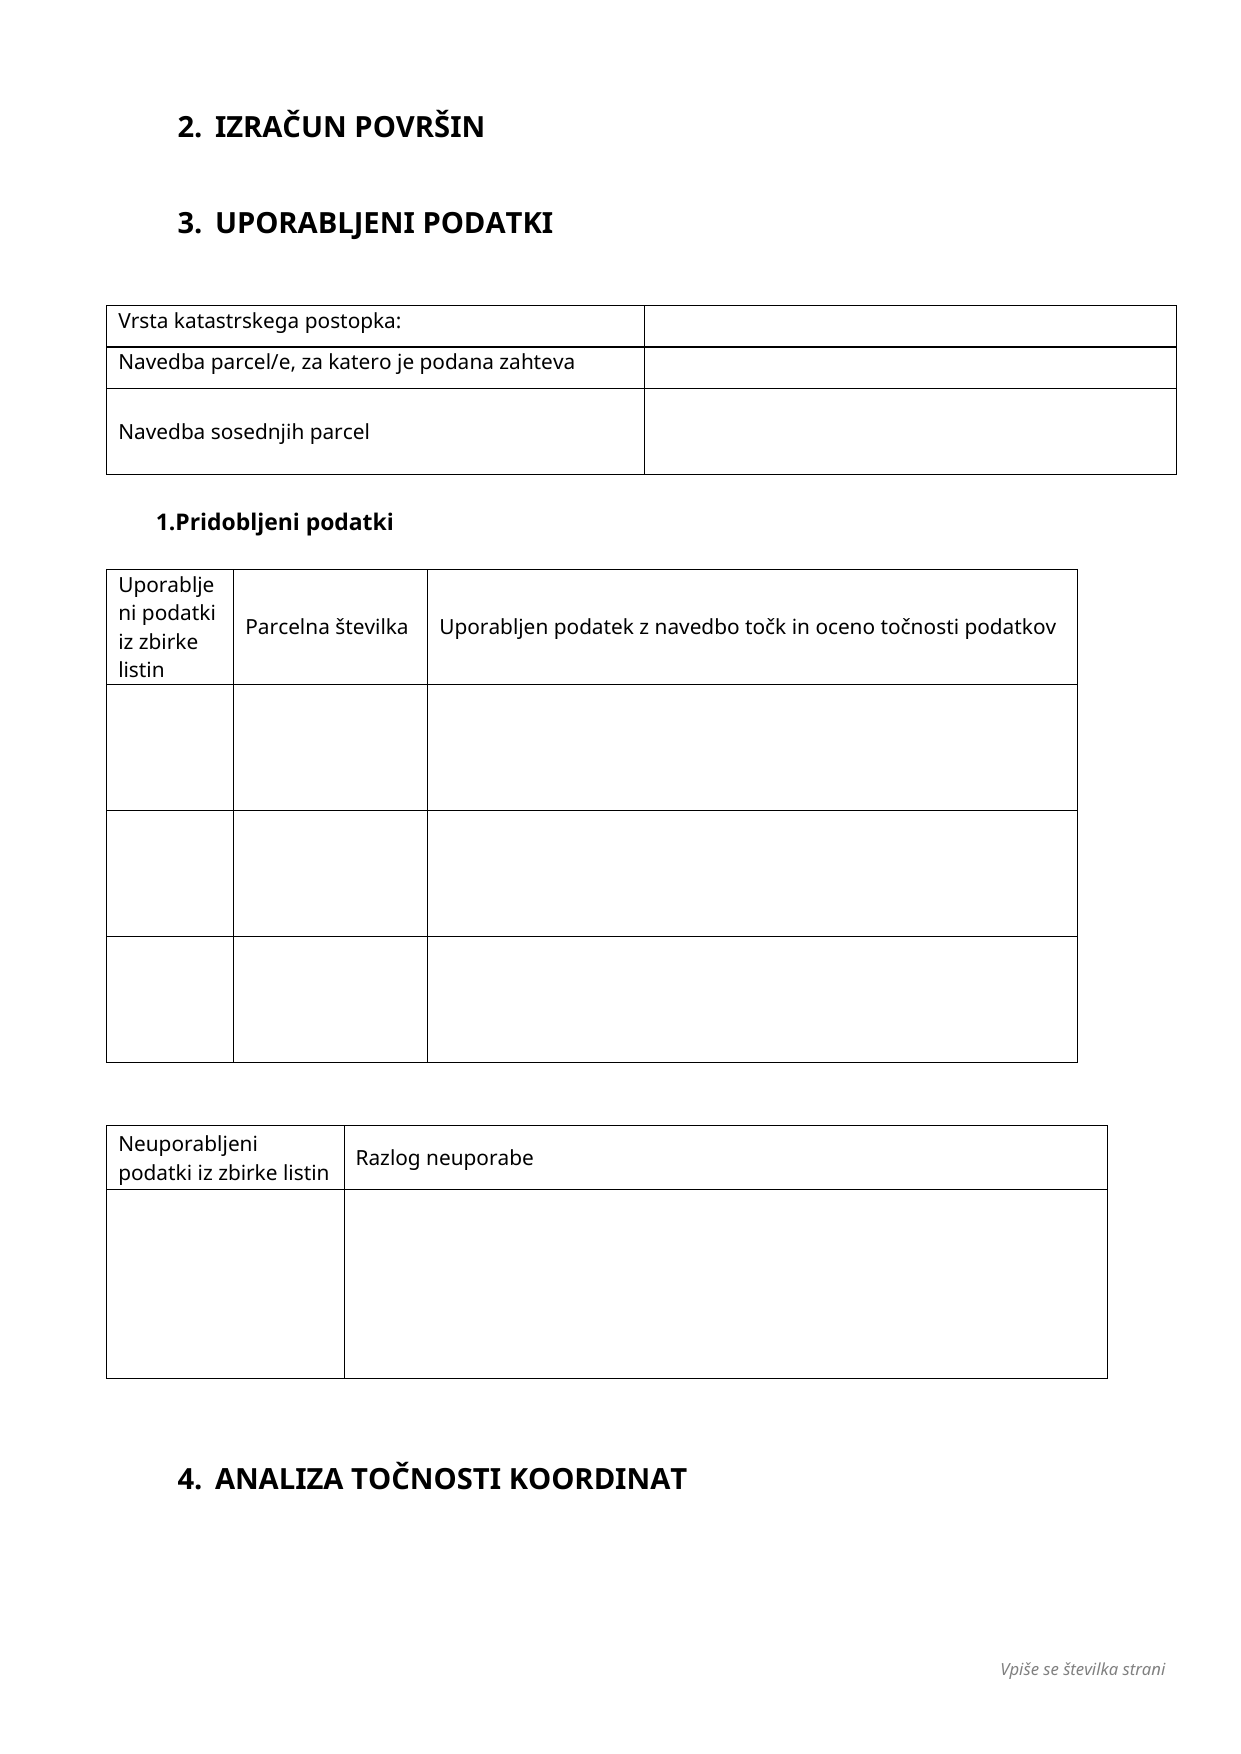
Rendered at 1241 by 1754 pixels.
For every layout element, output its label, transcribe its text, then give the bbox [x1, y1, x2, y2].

table_cell [645, 389, 1176, 474]
table_cell Navedba parcel/e, za katero je podana zahteva [107, 348, 644, 388]
table_header Razlog neuporabe [345, 1126, 1107, 1189]
table_cell [428, 937, 1077, 1062]
list ANALIZA TOČNOSTI KOORDINAT [177, 1458, 1165, 1498]
table_cell [428, 811, 1077, 936]
table_cell [234, 937, 427, 1062]
table_cell [107, 811, 233, 936]
table_header Parcelna številka [234, 570, 427, 684]
table_cell [107, 937, 233, 1062]
text 1.Pridobljeni podatki [156, 506, 1165, 538]
table_cell [234, 685, 427, 810]
table_cell [428, 685, 1077, 810]
table_cell [107, 685, 233, 810]
table_cell [645, 348, 1176, 388]
table_cell [107, 1190, 344, 1378]
table_cell [345, 1190, 1107, 1378]
table_header [645, 306, 1176, 346]
table_header Vrsta katastrskega postopka: [107, 306, 644, 346]
table_cell [234, 811, 427, 936]
table_header Uporabljeni podatki iz zbirke listin [107, 570, 233, 684]
table_cell Navedba sosednjih parcel [107, 389, 644, 474]
table_header Uporabljen podatek z navedbo točk in oceno točnosti podatkov [428, 570, 1077, 684]
list UPORABLJENI PODATKI [177, 203, 1165, 242]
table_header Neuporabljeni podatki iz zbirke listin [107, 1126, 344, 1189]
list IZRAČUN POVRŠIN [177, 106, 1165, 146]
